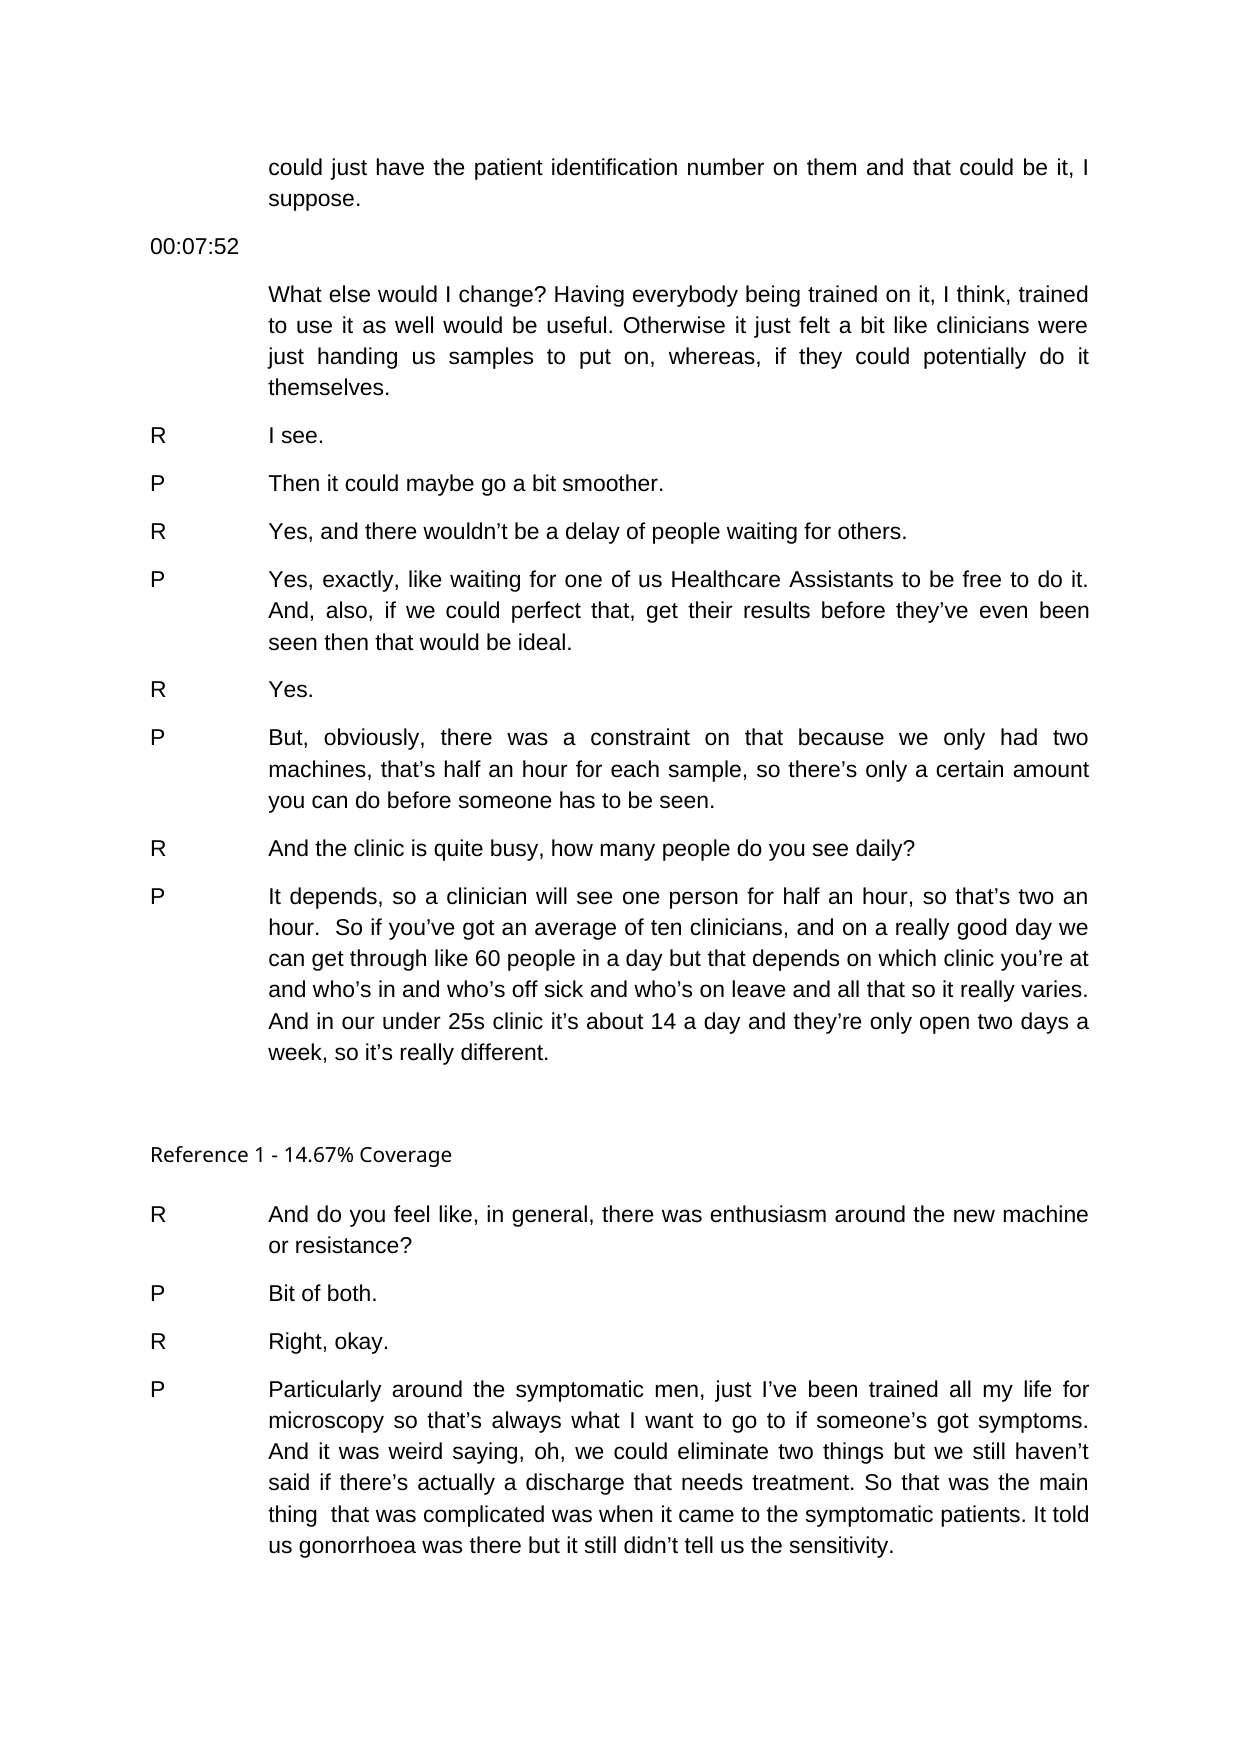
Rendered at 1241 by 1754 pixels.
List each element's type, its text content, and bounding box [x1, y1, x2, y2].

text P Yes, exactly, like waiting for one of us Healthcare Assistants to be free to do it. And, also, if we could perfect that, get their results before they’ve even been seen then that would be ideal. [150, 562, 1090, 656]
text P It depends, so a clinician will see one person for half an hour, so that’s two an hour. So if you’ve got an average of ten clinicians, and on a really good day we can get through like 60 people in a day but that depends on which clinic you’re at and who’s in and who’s off sick and who’s on leave and all that so it really varies. And in our under 25s clinic it’s about 14 a day and they’re only open two days a week, so it’s really different. [150, 879, 1090, 1067]
text R Yes, and there wouldn’t be a delay of people waiting for others. [150, 514, 1090, 546]
text What else would I change? Having everybody being trained on it, I think, trained to use it as well would be useful. Otherwise it just felt a bit like clinicians were just handing us samples to put on, whereas, if they could potentially do it themselves. [150, 277, 1090, 402]
text P Bit of both. [150, 1276, 1090, 1307]
text R Yes. [150, 673, 1090, 704]
text R And do you feel like, in general, there was enthusiasm around the new machine or resistance? [150, 1197, 1090, 1259]
text P But, obviously, there was a constraint on that because we only had two machines, that’s half an hour for each sample, so there’s only a certain amount you can do before someone has to be seen. [150, 721, 1090, 814]
text Reference 1 - 14.67% Coverage [150, 1140, 1090, 1169]
text P Particularly around the symptomatic men, just I’ve been trained all my life for microscopy so that’s always what I want to go to if someone’s got symptoms. And it was weird saying, oh, we could eliminate two things but we still haven’t said if there’s actually a discharge that needs treatment. So that was the main thing that was complicated was when it came to the symptomatic patients. It told us gonorrhoea was there but it still didn’t tell us the sensitivity. [150, 1372, 1090, 1559]
text R And the clinic is quite busy, how many people do you see daily? [150, 831, 1090, 862]
text P Then it could maybe go a bit smoother. [150, 467, 1090, 498]
text R Right, okay. [150, 1324, 1090, 1355]
text 00:07:52 [150, 229, 1090, 260]
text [150, 150, 1090, 212]
text R I see. [150, 419, 1090, 450]
